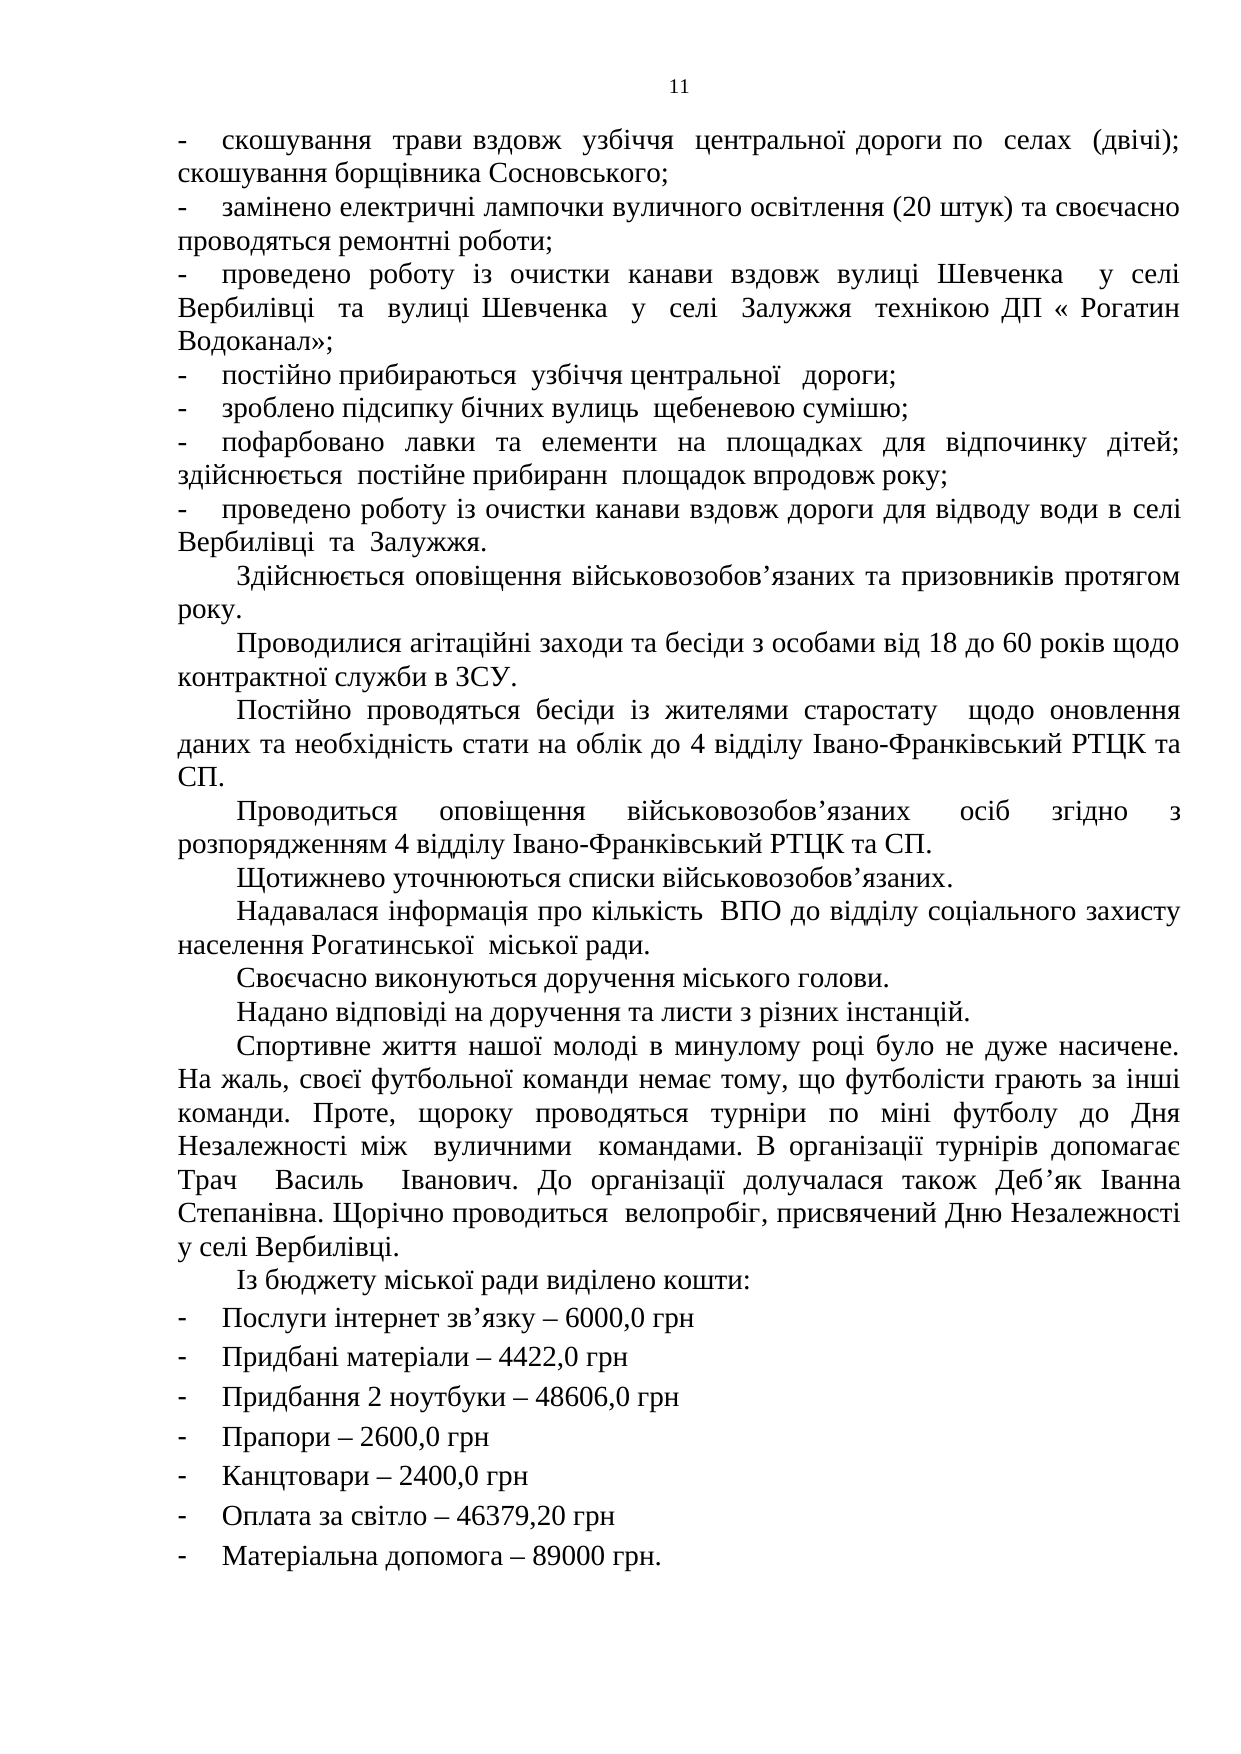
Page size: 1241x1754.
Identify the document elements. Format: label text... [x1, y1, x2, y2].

list Придбання 2 ноутбуки – 48606,0 грн [177, 1375, 1181, 1415]
text Надавалася інформація про кількість ВПО до відділу соціального захисту населення Рогатинської міської ради. [177, 893, 1181, 961]
list постійно прибираються узбіччя центральної дороги; [177, 357, 1181, 390]
list зроблено підсипку бічних вулиць щебеневою сумішю; [177, 390, 1181, 424]
text Проводилися агітаційні заходи та бесіди з особами від 18 до 60 років щодо контрактної служби в ЗСУ. [177, 625, 1181, 692]
list Канцтовари – 2400,0 грн [177, 1455, 1181, 1494]
list Матеріальна допомога – 89000 грн. [177, 1534, 1181, 1574]
list проведено роботу із очистки канави вздовж дороги для відводу води в cелі Вербилівці та Залужжя. [177, 491, 1181, 558]
text Постійно проводяться бесіди із жителями старостату щодо оновлення даних та необхідність стати на облік до 4 відділу Івано-Франківський РТЦК та СП. [177, 692, 1181, 793]
list проведено роботу із очистки канави вздовж вулиці Шевченка у селі Вербилівці та вулиці Шевченка у селі Залужжя технікою ДП « Рогатин Водоканал»; [177, 256, 1181, 357]
list Оплата за світло – 46379,20 грн [177, 1494, 1181, 1534]
text Щотижнево уточнюються списки військовозобов’язаних. [177, 860, 1181, 893]
list пофарбовано лавки та елементи на площадках для відпочинку дітей; здійснюється постійне прибиранн площадок впродовж року; [177, 424, 1181, 491]
list замінено електричні лампочки вуличного освітлення (20 штук) та своєчасно проводяться ремонтні роботи; [177, 189, 1181, 256]
list Придбані матеріали – 4422,0 грн [177, 1336, 1181, 1375]
text Із бюджету міської ради виділено кошти: [177, 1262, 1181, 1296]
list скошування трави вздовж узбіччя центральної дороги по селах (двічі); скошування борщівника Сосновського; [177, 122, 1181, 189]
text Здійснюється оповіщення військовозобов’язаних та призовників протягом року. [177, 558, 1181, 625]
text Своєчасно виконуються доручення міського голови. [177, 961, 1181, 994]
text Спортивне життя нашої молоді в минулому році було не дуже насичене. На жаль, своєї футбольної команди немає тому, що футболісти грають за інші команди. Проте, щороку проводяться турніри по міні футболу до Дня Незалежності між вуличними командами. В організації турнірів допомагає Трач Василь Іванович. До організації долучалася також Деб’як Іванна Степанівна. Щорічно проводиться велопробіг, присвячений Дню Незалежності у селі Вербилівці. [177, 1028, 1181, 1262]
text Проводиться оповіщення військовозобов’язаних осіб згідно з розпорядженням 4 відділу Івано-Франківський РТЦК та СП. [177, 793, 1181, 860]
list Послуги інтернет зв’язку – 6000,0 грн [177, 1296, 1181, 1336]
list Прапори – 2600,0 грн [177, 1415, 1181, 1455]
text Надано відповіді на доручення та листи з різних інстанцій. [177, 994, 1181, 1028]
